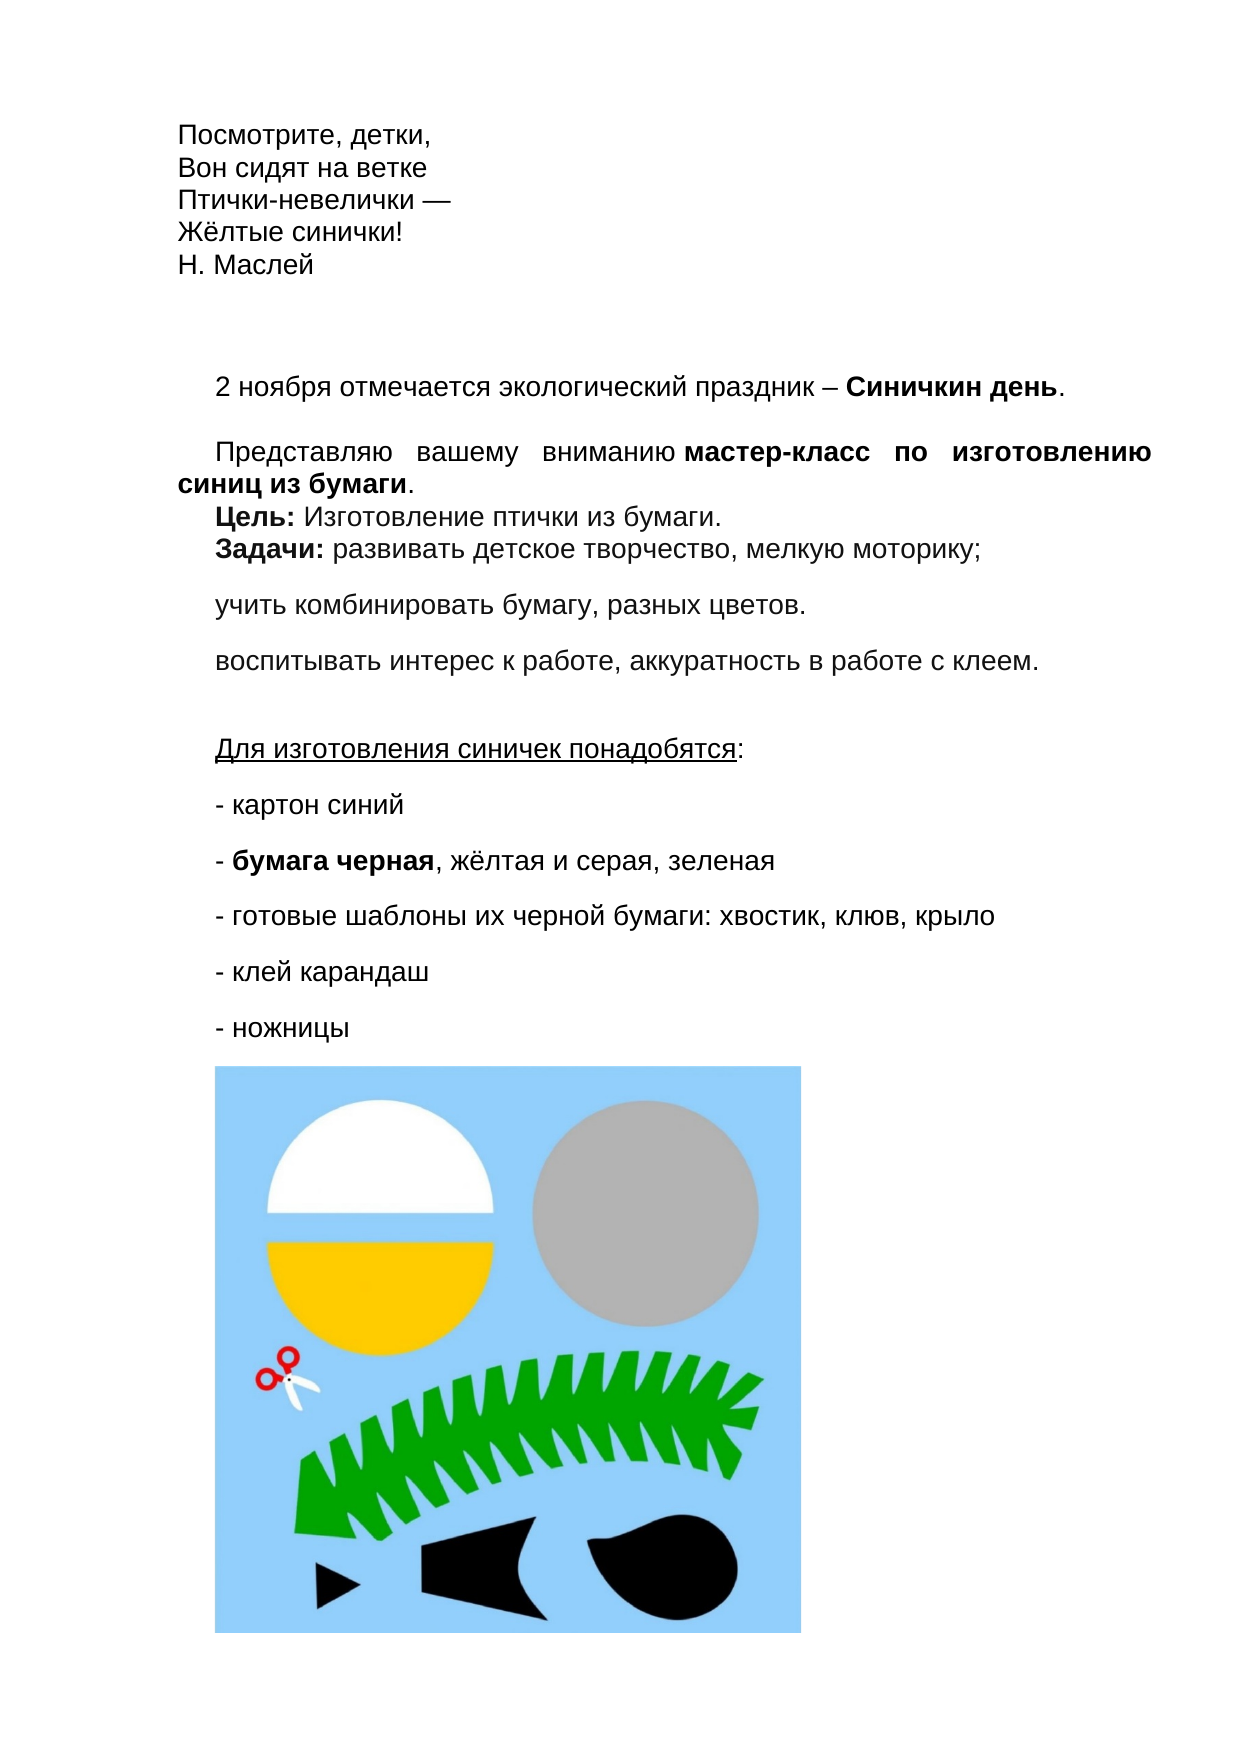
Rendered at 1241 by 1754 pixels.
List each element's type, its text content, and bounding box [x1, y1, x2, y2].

text - клей карандаш [177, 955, 1152, 987]
text - ножницы [177, 1011, 1152, 1043]
text - бумага черная, жёлтая и серая, зеленая [177, 843, 1152, 876]
text 2 ноября отмечается экологический праздник – Синичкин день. [177, 370, 1152, 402]
text Представляю вашему вниманию мастер-класс по изготовлению синиц из бумаги. [177, 435, 1152, 499]
text - картон синий [177, 788, 1152, 820]
text Посмотрите, детки, Вон сидят на ветке Птички-невелички — Жёлтые синички! Н. Маслей [177, 118, 1152, 280]
picture [214, 1066, 802, 1633]
text воспитывать интерес к работе, аккуратность в работе с клеем. [177, 643, 1152, 676]
text - готовые шаблоны их черной бумаги: хвостик, клюв, крыло [177, 899, 1152, 932]
text учить комбинировать бумагу, разных цветов. [177, 588, 1152, 620]
text Для изготовления синичек понадобятся: [177, 732, 1152, 764]
text Цель: Изготовление птички из бумаги. [177, 499, 1152, 532]
text Задачи: развивать детское творчество, мелкую моторику; [177, 532, 1152, 564]
